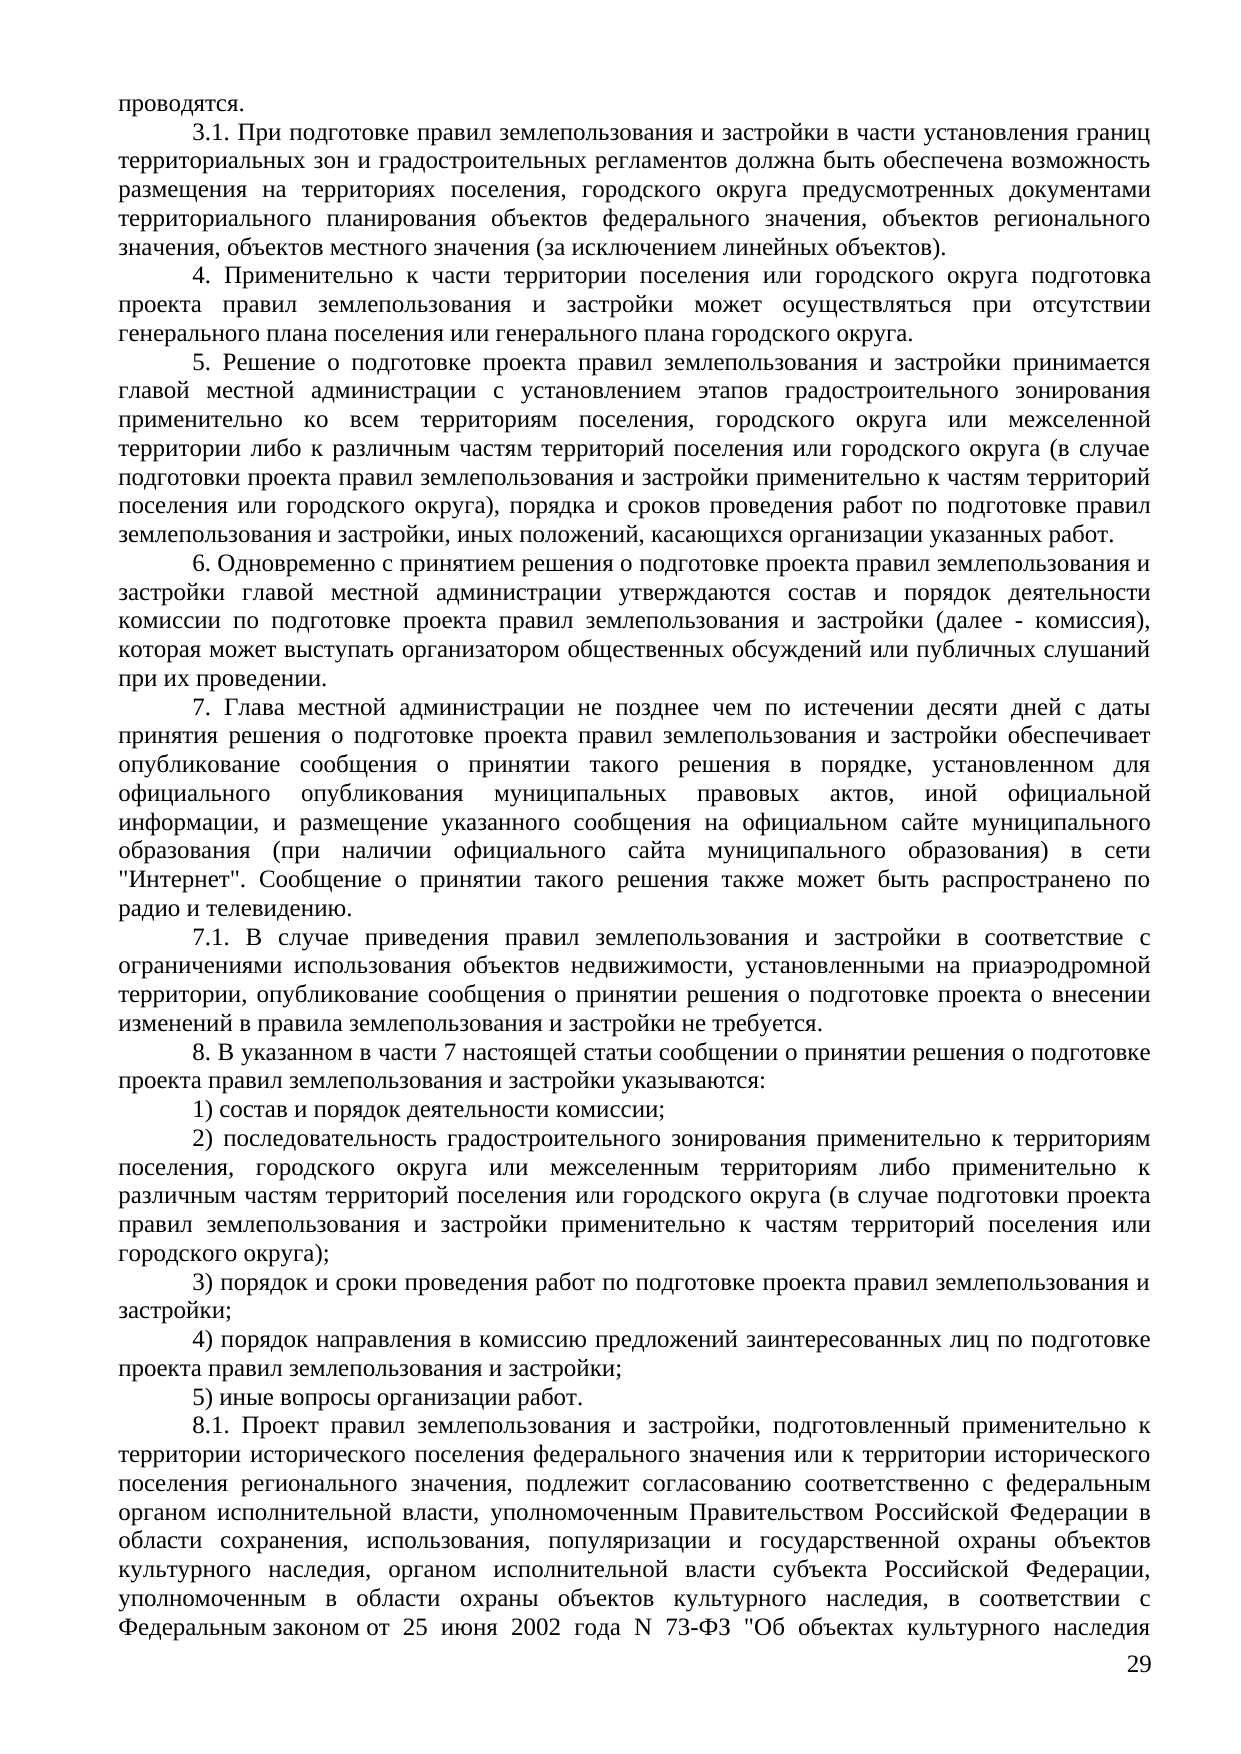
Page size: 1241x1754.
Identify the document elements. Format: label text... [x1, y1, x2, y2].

text 5) иные вопросы организации работ. [118, 1382, 1152, 1410]
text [118, 1410, 1152, 1640]
text 4. Применительно к части территории поселения или городского округа подготовка проекта правил землепользования и застройки может осуществляться при отсутствии генерального плана поселения или генерального плана городского округа. [118, 260, 1152, 347]
text 1) состав и порядок деятельности комиссии; [118, 1094, 1152, 1123]
text 3.1. При подготовке правил землепользования и застройки в части установления границ территориальных зон и градостроительных регламентов должна быть обеспечена возможность размещения на территориях поселения, городского округа предусмотренных документами территориального планирования объектов федерального значения, объектов регионального значения, объектов местного значения (за исключением линейных объектов). [118, 117, 1152, 260]
text 6. Одновременно с принятием решения о подготовке проекта правил землепользования и застройки главой местной администрации утверждаются состав и порядок деятельности комиссии по подготовке проекта правил землепользования и застройки (далее - комиссия), которая может выступать организатором общественных обсуждений или публичных слушаний при их проведении. [118, 548, 1152, 692]
text 4) порядок направления в комиссию предложений заинтересованных лиц по подготовке проекта правил землепользования и застройки; [118, 1324, 1152, 1382]
text 3) порядок и сроки проведения работ по подготовке проекта правил землепользования и застройки; [118, 1267, 1152, 1324]
text 8. В указанном в части 7 настоящей статьи сообщении о принятии решения о подготовке проекта правил землепользования и застройки указываются: [118, 1037, 1152, 1094]
text 7. Глава местной администрации не позднее чем по истечении десяти дней с даты принятия решения о подготовке проекта правил землепользования и застройки обеспечивает опубликование сообщения о принятии такого решения в порядке, установленном для официального опубликования муниципальных правовых актов, иной официальной информации, и размещение указанного сообщения на официальном сайте муниципального образования (при наличии официального сайта муниципального образования) в сети "Интернет". Сообщение о принятии такого решения также может быть распространено по радио и телевидению. [118, 692, 1152, 922]
text 7.1. В случае приведения правил землепользования и застройки в соответствие с ограничениями использования объектов недвижимости, установленными на приаэродромной территории, опубликование сообщения о принятии решения о подготовке проекта о внесении изменений в правила землепользования и застройки не требуется. [118, 922, 1152, 1037]
text 2) последовательность градостроительного зонирования применительно к территориям поселения, городского округа или межселенным территориям либо применительно к различным частям территорий поселения или городского округа (в случае подготовки проекта правил землепользования и застройки применительно к частям территорий поселения или городского округа); [118, 1123, 1152, 1267]
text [118, 88, 1152, 117]
text 5. Решение о подготовке проекта правил землепользования и застройки принимается главой местной администрации с установлением этапов градостроительного зонирования применительно ко всем территориям поселения, городского округа или межселенной территории либо к различным частям территорий поселения или городского округа (в случае подготовки проекта правил землепользования и застройки применительно к частям территорий поселения или городского округа), порядка и сроков проведения работ по подготовке правил землепользования и застройки, иных положений, касающихся организации указанных работ. [118, 347, 1152, 548]
